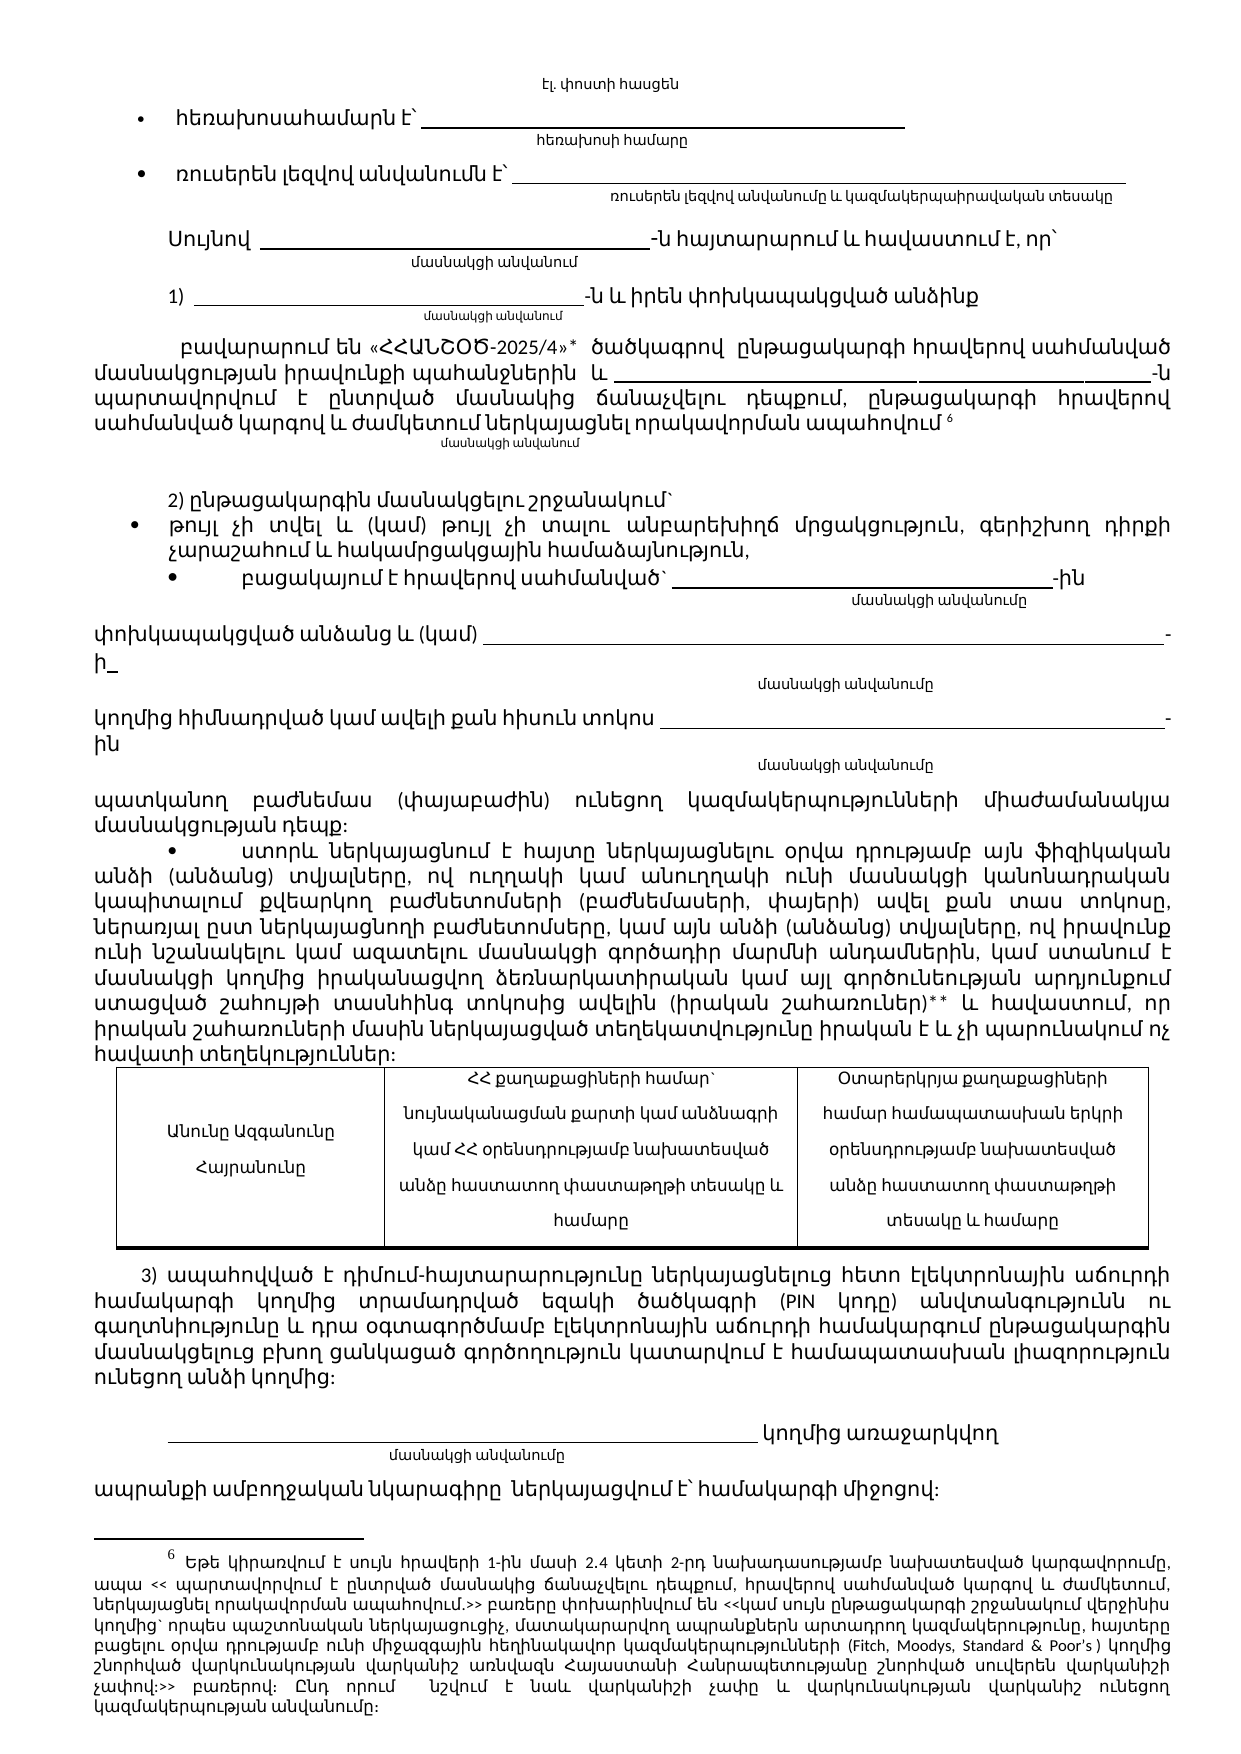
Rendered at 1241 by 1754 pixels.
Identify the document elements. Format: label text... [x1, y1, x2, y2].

text 1) -ն և իրեն փոխկապակցված անձինք [94, 283, 1171, 309]
text կողմից առաջարկվող [94, 1420, 1171, 1446]
text փոխկապակցված անձանց և (կամ) -ի [94, 622, 1171, 675]
text բավարարում են «ՀՀԱՆՇՕԾ-2025/4»* ծածկագրով ընթացակարգի հրավերով սահմանված մասնակցության իրավունքի պահանջներին և -ն պարտավորվում է ընտրված մասնակից ճանաչվելու դեպքում, ընթացակարգի հրավերով սահմանված կարգով և ժամկետում ներկայացնել որակավորման ապահովում [94, 334, 1171, 436]
text մասնակցի անվանում [94, 253, 1171, 283]
text մասնակցի անվանում [94, 436, 1171, 461]
list բացակայում է հրավերով սահմանված` -ին [94, 563, 1171, 591]
text մասնակցի անվանում [94, 309, 1171, 334]
text 3) ապահովված է դիմում-հայտարարությունը ներկայացնելուց հետո էլեկտրոնային աճուրդի համակարգի կողմից տրամադրված եզակի ծածկագրի (PIN կոդը) անվտանգությունն ու գաղտնիությունը և դրա օգտագործմամբ էլեկտրոնային աճուրդի համակարգում ընթացակարգին մասնակցելուց բխող ցանկացած գործողություն կատարվում է համապատասխան լիազորություն ունեցող անձի կողմից: [94, 1263, 1171, 1390]
text մասնակցի անվանումը [94, 591, 1171, 622]
list ստորև ներկայացնում է հայտը ներկայացնելու օրվա դրությամբ այն ֆիզիկական անձի (անձանց) տվյալները, ով ուղղակի կամ անուղղակի ունի մասնակցի կանոնադրական կապիտալում քվեարկող բաժնետոմսերի (բաժնեմասերի, փայերի) ավել քան տաս տոկոսը, ներառյալ ըստ ներկայացնողի բաժնետոմսերը, կամ այն անձի (անձանց) տվյալները, ով իրավունք ունի նշանակելու կամ ազատելու մասնակցի գործադիր մարմնի անդամներին, կամ ստանում է մասնակցի կողմից իրականացվող ձեռնարկատիրական կամ այլ գործունեության արդյունքում ստացված շահույթի տասնհինգ տոկոսից ավելին (իրական շահառուներ)** և հավաստում, որ իրական շահառուների մասին ներկայացված տեղեկատվությունը իրական է և չի պարունակում ոչ հավատի տեղեկություններ: [94, 838, 1171, 1067]
text 2) ընթացակարգին մասնակցելու շրջանակում` [94, 487, 1171, 512]
text մասնակցի անվանումը [94, 1446, 1171, 1476]
list հեռախոսահամարն է՝ [138, 106, 1171, 131]
text մասնակցի անվանումը [94, 675, 1171, 706]
list թույլ չի տվել և (կամ) թույլ չի տալու անբարեխիղճ մրցակցություն, գերիշխող դիրքի չարաշահում և հակամրցակցային համաձայնություն, [131, 512, 1171, 563]
text էլ. փոստի հասցեն [94, 75, 1171, 106]
text կողմից հիմնադրված կամ ավելի քան հիսուն տոկոս -ին [94, 706, 1171, 756]
text Սույնով -ն հայտարարում և հավաստում է, որ՝ [94, 222, 1171, 253]
list ռուսերեն լեզվով անվանումն է՝ [138, 161, 1171, 187]
text ռուսերեն լեզվով անվանումը և կազմակերպաիրավական տեսակը [536, 187, 1171, 217]
table_header ՀՀ քաղաքացիների համար` նույնականացման քարտի կամ անձնագրի կամ ՀՀ օրենսդրությամբ նախատեսված անձը հաստատող փաստաթղթի տեսակը և համարը [385, 1068, 797, 1246]
table_header Անունը Ազգանունը Հայրանունը [117, 1068, 384, 1246]
text մասնակցի անվանումը [94, 756, 1171, 787]
text հեռախոսի համարը [462, 131, 1171, 161]
text ապրանքի ամբողջական նկարագիրը ներկայացվում է՝ համակարգի միջոցով: [94, 1476, 1171, 1502]
table_header Օտարերկրյա քաղաքացիների համար համապատասխան երկրի օրենսդրությամբ նախատեսված անձը հաստատող փաստաթղթի տեսակը և համարը [798, 1068, 1148, 1246]
text պատկանող բաժնեմաս (փայաբաժին) ունեցող կազմակերպությունների միաժամանակյա մասնակցության դեպք: [94, 787, 1171, 838]
